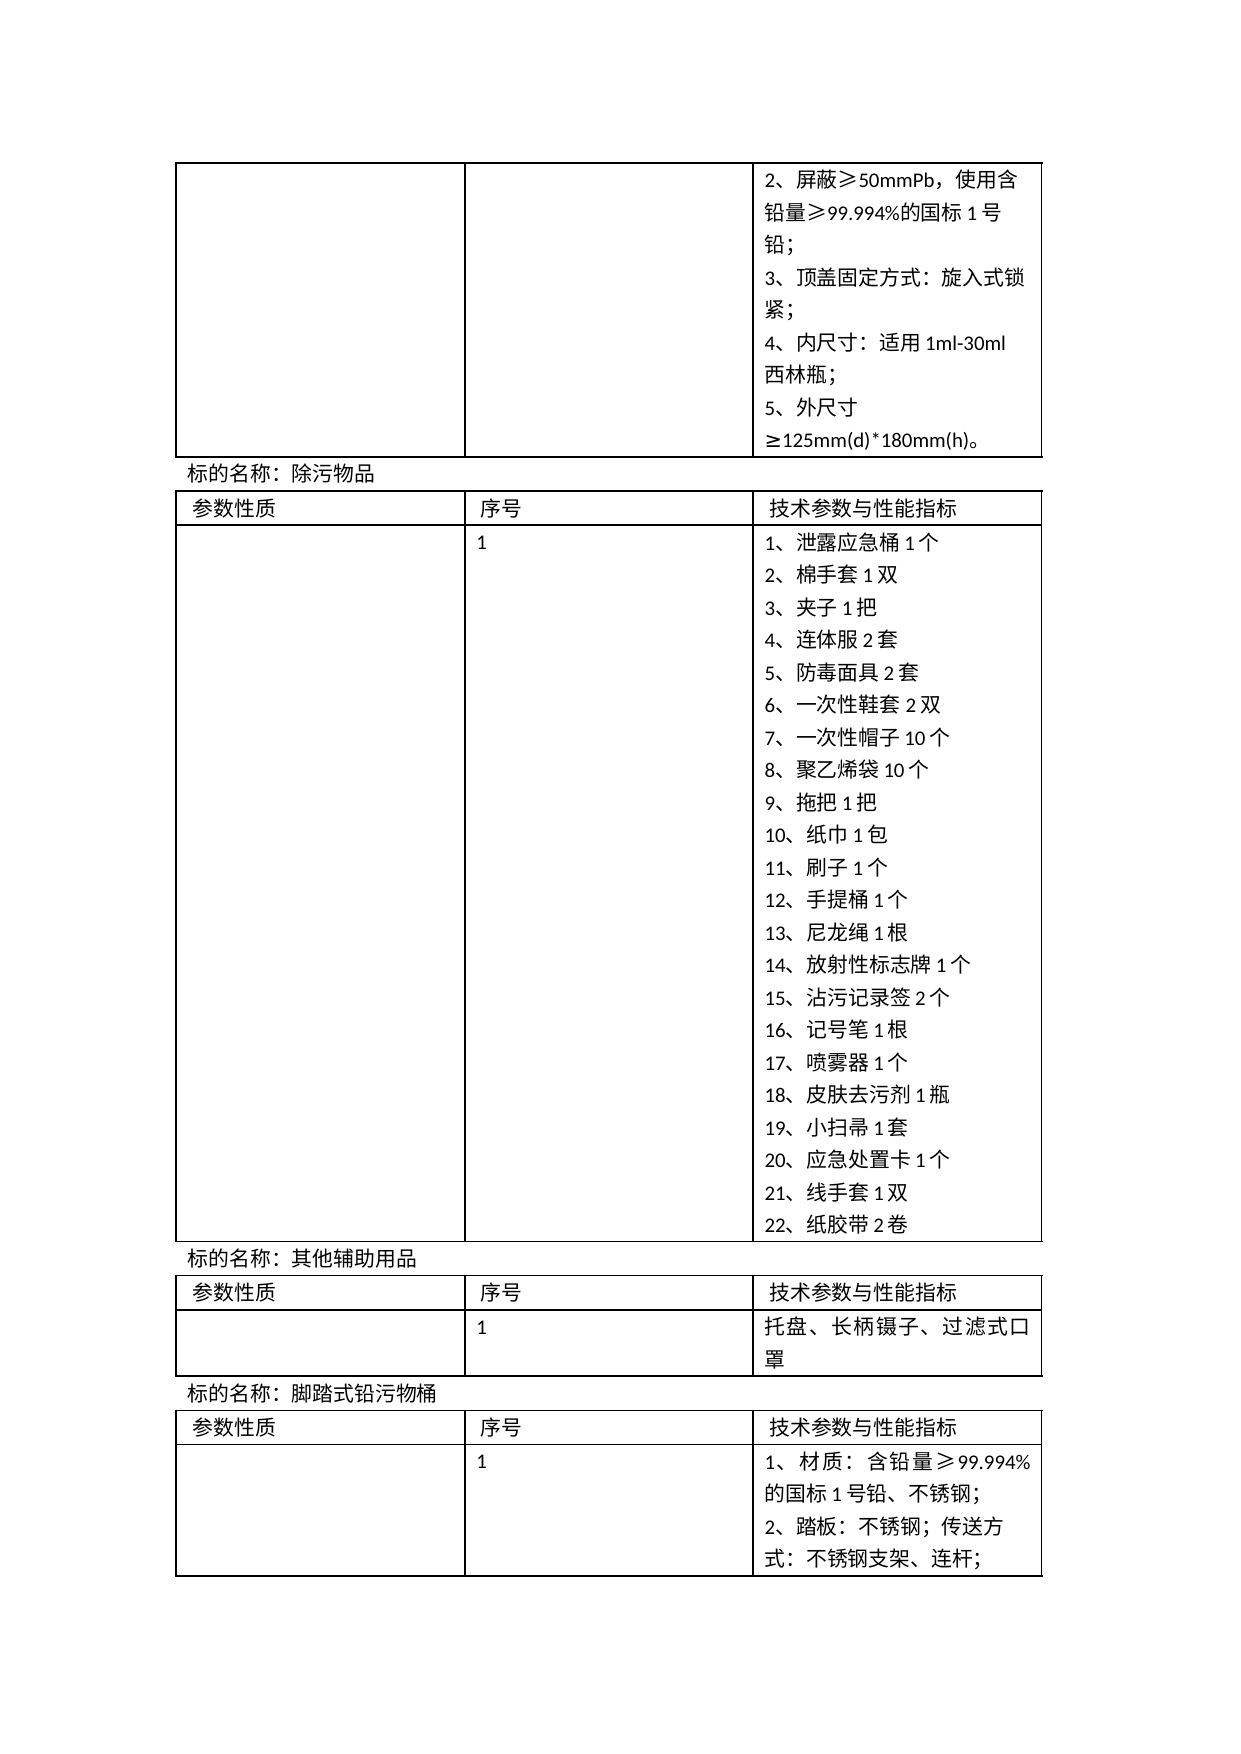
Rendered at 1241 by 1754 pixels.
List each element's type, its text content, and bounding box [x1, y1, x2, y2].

text 标的名称：除污物品 [187, 458, 1053, 490]
table_cell [177, 526, 464, 1241]
table_cell 1 [466, 1311, 752, 1375]
table_cell [177, 164, 464, 456]
table_cell 托盘、长柄镊子、过滤式口罩 [754, 1311, 1041, 1375]
table_header 技术参数与性能指标 [754, 1411, 1041, 1443]
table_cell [754, 1445, 1041, 1575]
table_header 序号 [466, 1411, 752, 1443]
table_header 技术参数与性能指标 [754, 492, 1041, 524]
table_header 参数性质 [177, 1411, 464, 1443]
table_header 参数性质 [177, 492, 464, 524]
table_cell [177, 1445, 464, 1575]
table_header 技术参数与性能指标 [754, 1276, 1041, 1309]
table_cell 1、泄露应急桶1个 2、棉手套1双 3、夹子1把 4、连体服2套 5、防毒面具2套 6、一次性鞋套 2双 7、一次性帽子10个 8、聚乙烯袋10个 9、拖把1把 10、纸巾1包 11、刷子1个 12、手提桶1个 13、尼龙绳1根 14、放射性标志牌1个 15、沾污记录签2个 16、记号笔1根 17、喷雾器1个 18、皮肤去污剂1瓶 19、小扫帚1套 20、应急处置卡1个 21、线手套1双 22、纸胶带2卷 [754, 526, 1041, 1241]
table_cell 1 [466, 526, 752, 1241]
table_cell [177, 1311, 464, 1375]
table_cell 1 [466, 1445, 752, 1575]
table_header 序号 [466, 1276, 752, 1309]
table_cell 1 [466, 164, 752, 456]
table_header 参数性质 [177, 1276, 464, 1309]
text 标的名称：脚踏式铅污物桶 [187, 1377, 1053, 1409]
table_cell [754, 164, 1041, 456]
table_header 序号 [466, 492, 752, 524]
text 标的名称：其他辅助用品 [187, 1242, 1053, 1275]
